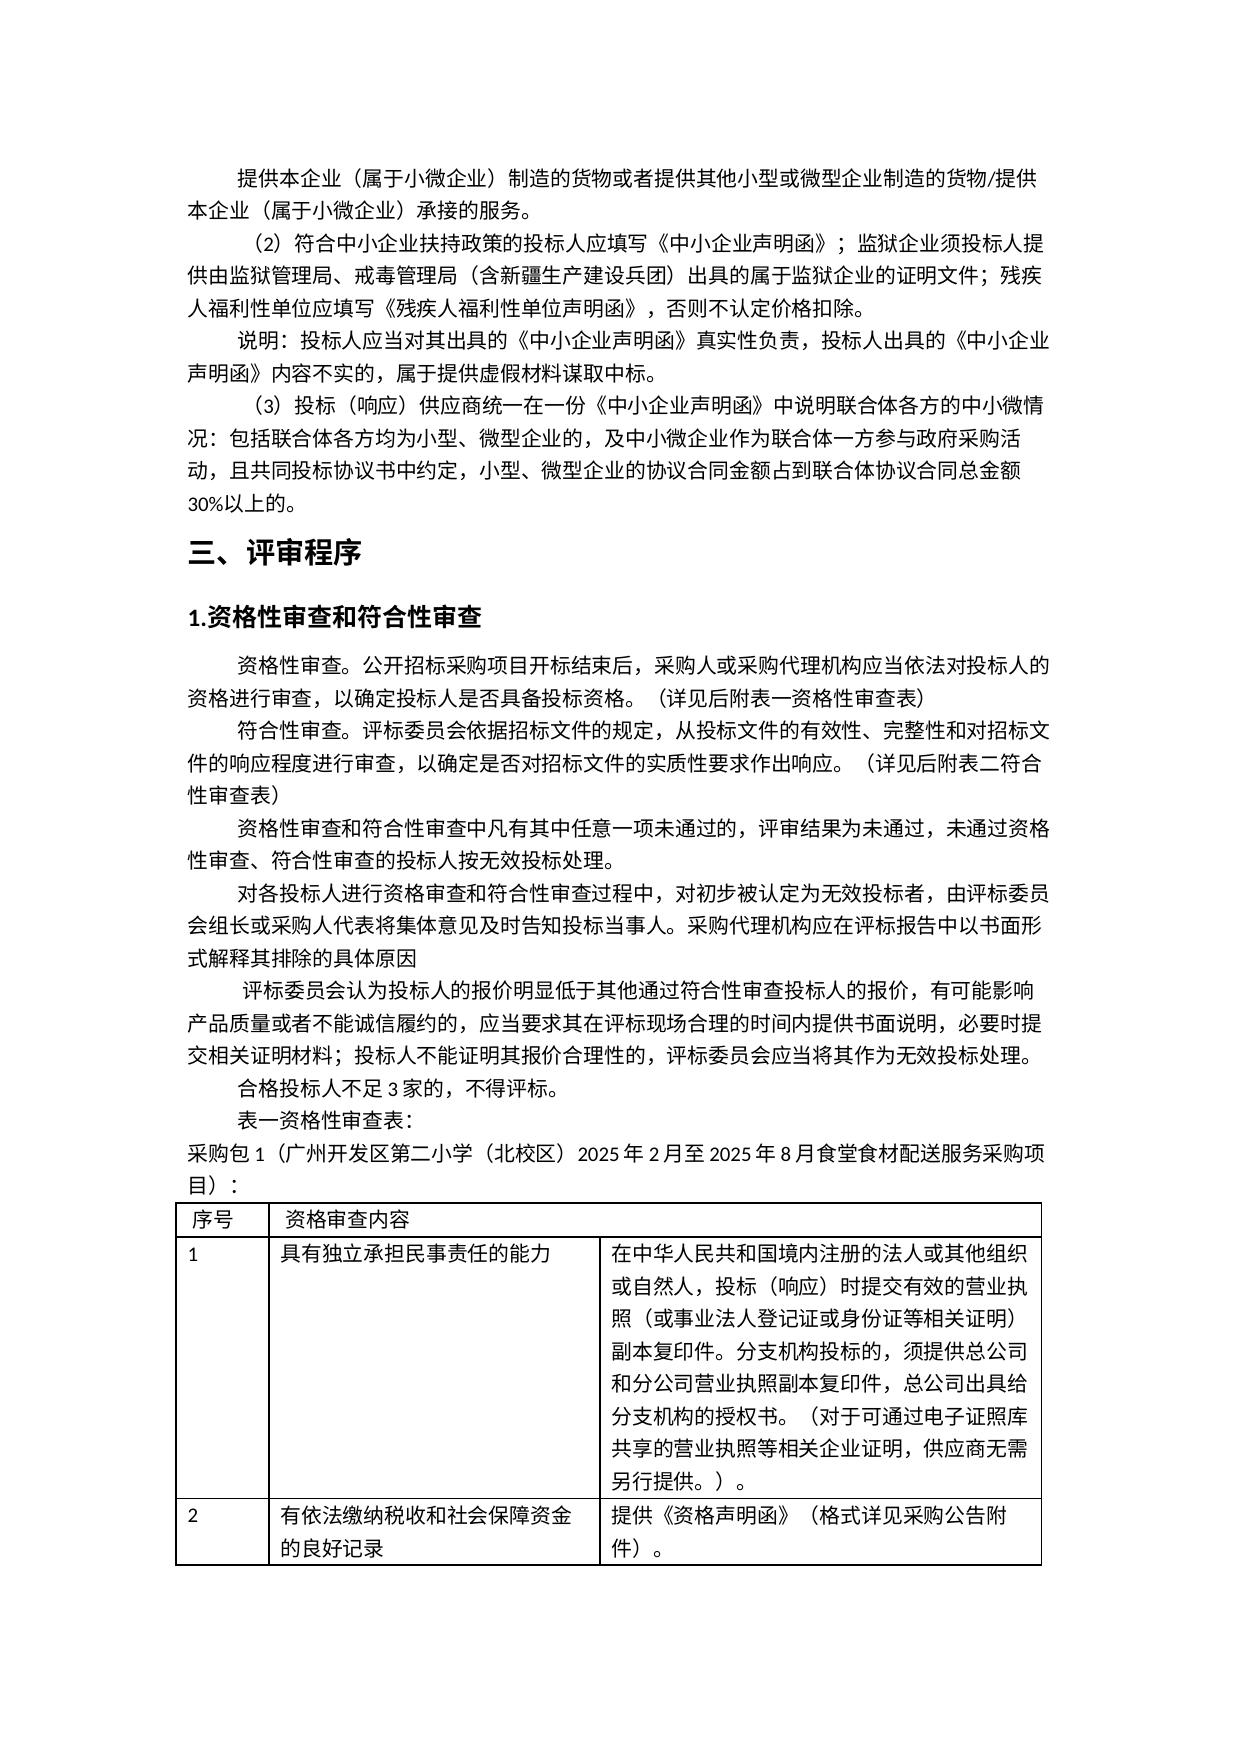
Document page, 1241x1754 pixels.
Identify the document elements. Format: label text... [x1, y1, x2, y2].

table_cell 1 [177, 1238, 268, 1498]
table_cell 具有独立承担民事责任的能力 [270, 1238, 599, 1498]
table_cell 有依法缴纳税收和社会保障资金的良好记录 [270, 1499, 599, 1564]
text 说明：投标人应当对其出具的《中小企业声明函》真实性负责，投标人出具的《中小企业声明函》内容不实的，属于提供虚假材料谋取中标。 [187, 324, 1053, 389]
text 1.资格性审查和符合性审查 [187, 584, 1053, 649]
text 资格性审查。公开招标采购项目开标结束后，采购人或采购代理机构应当依法对投标人的资格进行审查，以确定投标人是否具备投标资格。（详见后附表一资格性审查表） [187, 649, 1053, 714]
text 对各投标人进行资格审查和符合性审查过程中，对初步被认定为无效投标者，由评标委员会组长或采购人代表将集体意见及时告知投标当事人。采购代理机构应在评标报告中以书面形式解释其排除的具体原因 [187, 877, 1053, 974]
text 合格投标人不足3家的，不得评标。 [187, 1072, 1053, 1104]
text 三、评审程序 [187, 519, 1053, 584]
text 符合性审查。评标委员会依据招标文件的规定，从投标文件的有效性、完整性和对招标文件的响应程度进行审查，以确定是否对招标文件的实质性要求作出响应。（详见后附表二符合性审查表） [187, 714, 1053, 812]
table_header 序号 [177, 1204, 268, 1236]
table_header 资格审查内容 [270, 1204, 1041, 1236]
text 提供本企业（属于小微企业）制造的货物或者提供其他小型或微型企业制造的货物/提供本企业（属于小微企业）承接的服务。 [187, 162, 1053, 227]
text 采购包1（广州开发区第二小学（北校区）2025年2月至2025年8月食堂食材配送服务采购项目）： [187, 1137, 1053, 1202]
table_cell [601, 1499, 1041, 1564]
text 评标委员会认为投标人的报价明显低于其他通过符合性审查投标人的报价，有可能影响产品质量或者不能诚信履约的，应当要求其在评标现场合理的时间内提供书面说明，必要时提交相关证明材料；投标人不能证明其报价合理性的，评标委员会应当将其作为无效投标处理。 [187, 974, 1053, 1072]
text （2）符合中小企业扶持政策的投标人应填写《中小企业声明函》；监狱企业须投标人提供由监狱管理局、戒毒管理局（含新疆生产建设兵团）出具的属于监狱企业的证明文件；残疾人福利性单位应填写《残疾人福利性单位声明函》，否则不认定价格扣除。 [187, 227, 1053, 324]
table_cell 在中华人民共和国境内注册的法人或其他组织或自然人，投标（响应）时提交有效的营业执照（或事业法人登记证或身份证等相关证明）副本复印件。分支机构投标的，须提供总公司和分公司营业执照副本复印件，总公司出具给分支机构的授权书。（对于可通过电子证照库共享的营业执照等相关企业证明，供应商无需另行提供。）。 [601, 1238, 1041, 1498]
text 资格性审查和符合性审查中凡有其中任意一项未通过的，评审结果为未通过，未通过资格性审查、符合性审查的投标人按无效投标处理。 [187, 812, 1053, 877]
table_cell 2 [177, 1499, 268, 1564]
text （3）投标（响应）供应商统一在一份《中小企业声明函》中说明联合体各方的中小微情况：包括联合体各方均为小型、微型企业的，及中小微企业作为联合体一方参与政府采购活动，且共同投标协议书中约定，小型、微型企业的协议合同金额占到联合体协议合同总金额30%以上的。 [187, 389, 1053, 519]
text 表一资格性审查表： [187, 1104, 1053, 1137]
